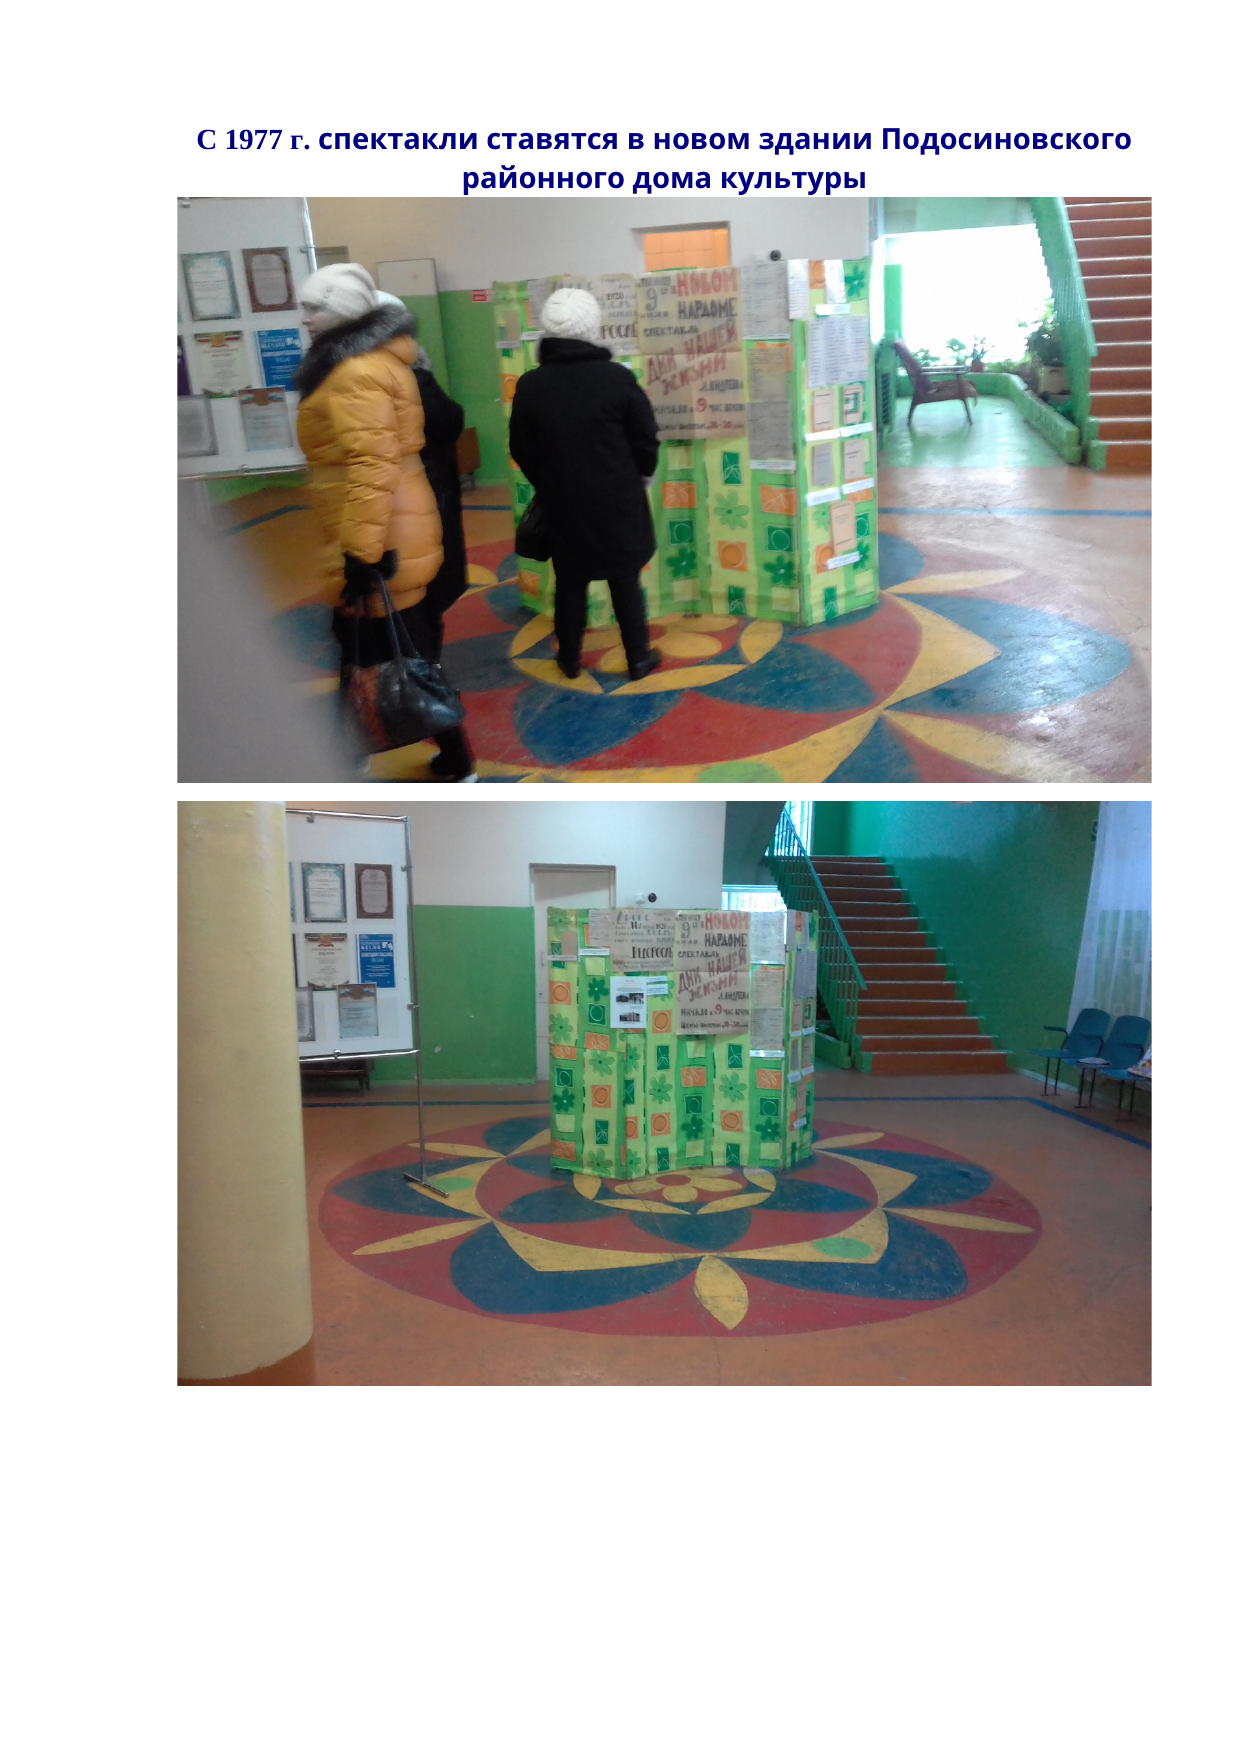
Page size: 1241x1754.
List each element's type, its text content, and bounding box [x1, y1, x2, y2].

picture [177, 801, 1152, 1386]
picture [177, 197, 1152, 783]
text С . спектакли ставятся в новом здании Подосиновского районного дома культуры [177, 118, 1152, 197]
